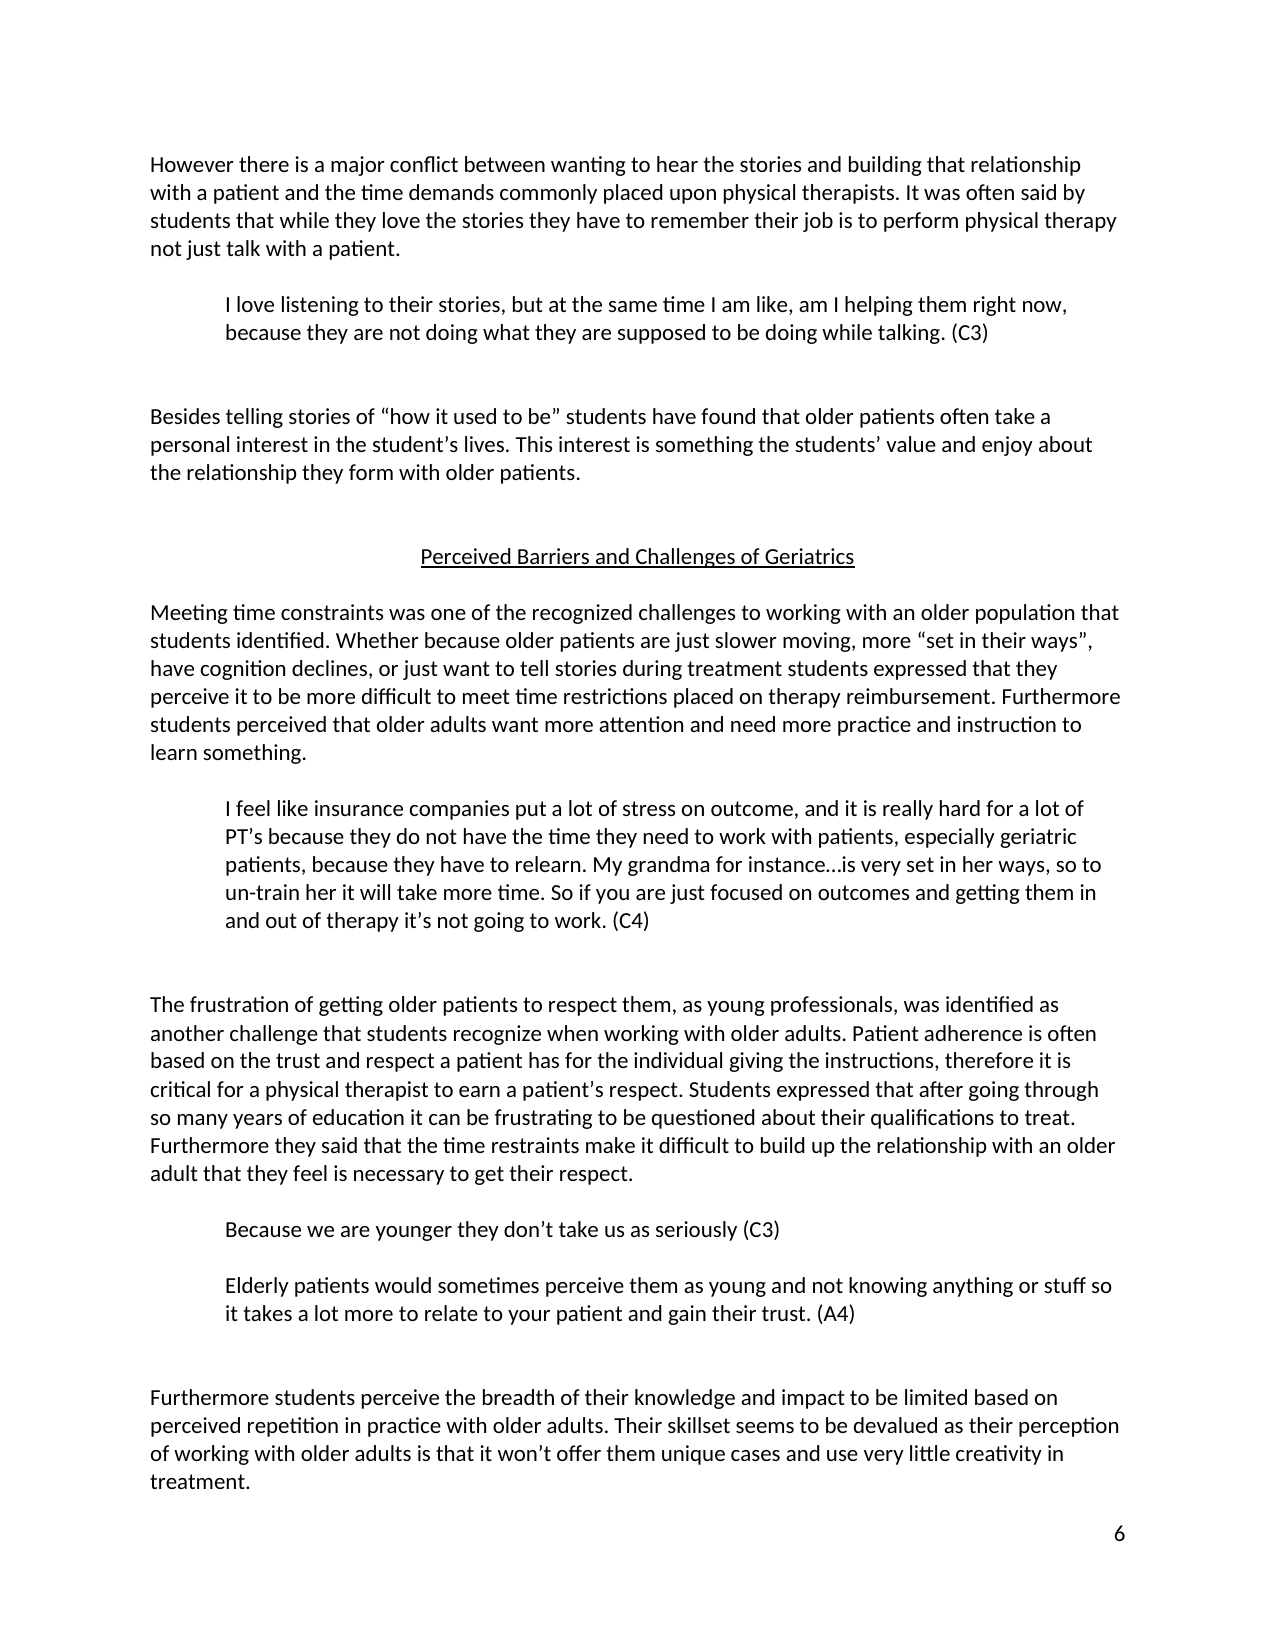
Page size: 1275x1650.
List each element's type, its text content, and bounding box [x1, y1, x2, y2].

text I love listening to their stories, but at the same time I am like, am I helping them right now, because they are not doing what they are supposed to be doing while talking. (C3) [225, 290, 1125, 346]
text Perceived Barriers and Challenges of Geriatrics [150, 542, 1125, 570]
text However there is a major conflict between wanting to hear the stories and building that relationship with a patient and the time demands commonly placed upon physical therapists. It was often said by students that while they love the stories they have to remember their job is to perform physical therapy not just talk with a patient. [150, 150, 1125, 262]
text The frustration of getting older patients to respect them, as young professionals, was identified as another challenge that students recognize when working with older adults. Patient adherence is often based on the trust and respect a patient has for the individual giving the instructions, therefore it is critical for a physical therapist to earn a patient’s respect. Students expressed that after going through so many years of education it can be frustrating to be questioned about their qualifications to treat. Furthermore they said that the time restraints make it difficult to build up the relationship with an older adult that they feel is necessary to get their respect. [150, 991, 1125, 1187]
text I feel like insurance companies put a lot of stress on outcome, and it is really hard for a lot of PT’s because they do not have the time they need to work with patients, especially geriatric patients, because they have to relearn. My grandma for instance…is very set in her ways, so to un-train her it will take more time. So if you are just focused on outcomes and getting them in and out of therapy it’s not going to work. (C4) [225, 794, 1125, 934]
text Besides telling stories of “how it used to be” students have found that older patients often take a personal interest in the student’s lives. This interest is something the students’ value and enjoy about the relationship they form with older patients. [150, 402, 1125, 486]
text Meeting time constraints was one of the recognized challenges to working with an older population that students identified. Whether because older patients are just slower moving, more “set in their ways”, have cognition declines, or just want to tell stories during treatment students expressed that they perceive it to be more difficult to meet time restrictions placed on therapy reimbursement. Furthermore students perceived that older adults want more attention and need more practice and instruction to learn something. [150, 598, 1125, 766]
text Because we are younger they don’t take us as seriously (C3) [150, 1215, 1125, 1243]
text Furthermore students perceive the breadth of their knowledge and impact to be limited based on perceived repetition in practice with older adults. Their skillset seems to be devalued as their perception of working with older adults is that it won’t offer them unique cases and use very little creativity in treatment. [150, 1383, 1125, 1495]
text Elderly patients would sometimes perceive them as young and not knowing anything or stuff so it takes a lot more to relate to your patient and gain their trust. (A4) [225, 1271, 1125, 1327]
